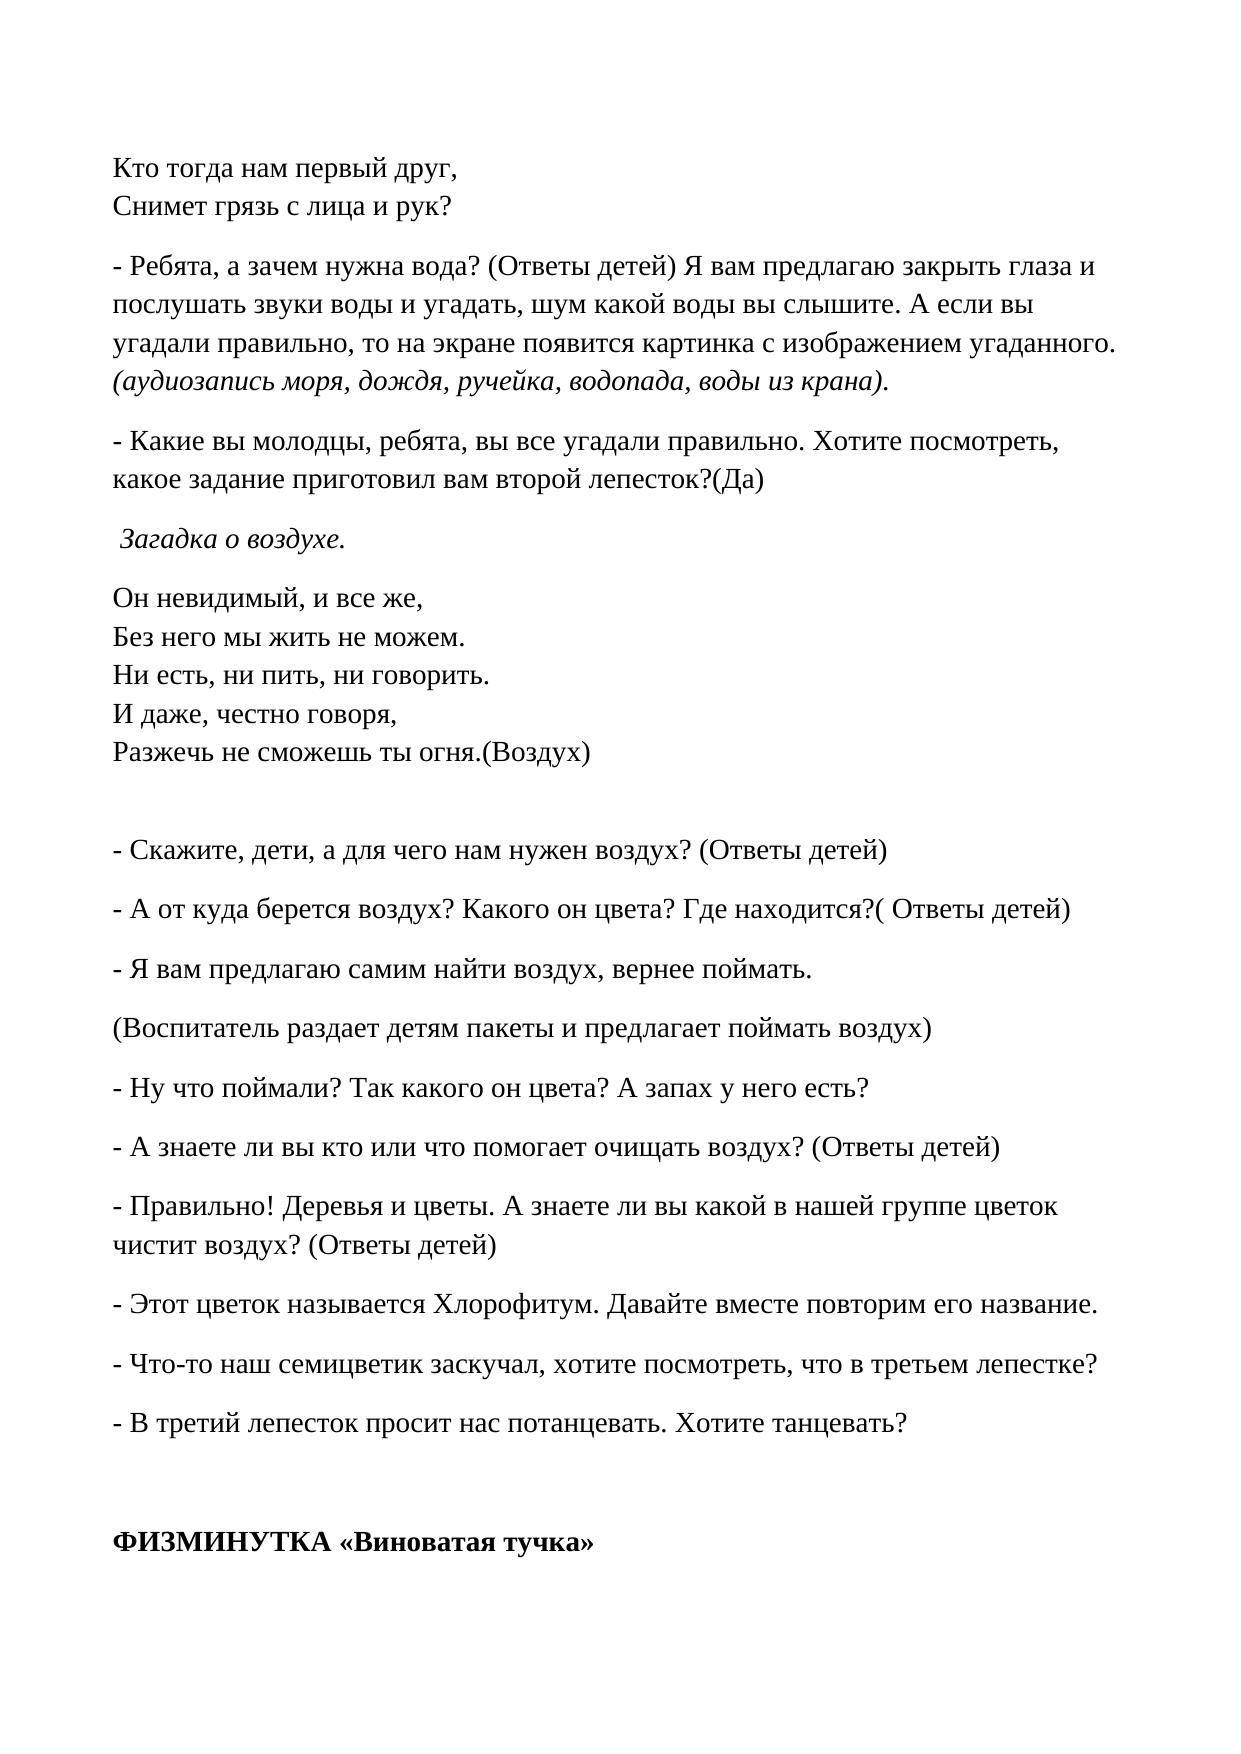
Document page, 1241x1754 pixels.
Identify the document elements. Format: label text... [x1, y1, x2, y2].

text Кто тогда нам первый друг, [112, 150, 1128, 183]
text - Скажите, дети, а для чего нам нужен воздух? (Ответы детей) [112, 832, 1128, 866]
text Снимет грязь с лица и рук? [112, 188, 1128, 222]
text Без него мы жить не можем. [112, 619, 1128, 652]
text - Этот цветок называется Хлорофитум. Давайте вместе повторим его название. [112, 1286, 1128, 1320]
text Разжечь не сможешь ты огня.(Воздух) [112, 734, 1128, 768]
text - Что-то наш семицветик заскучал, хотите посмотреть, что в третьем лепестке? [112, 1346, 1128, 1379]
text - Правильно! Деревья и цветы. А знаете ли вы какой в нашей группе цветок чистит воздух? (Ответы детей) [112, 1188, 1128, 1261]
text ФИЗМИНУТКА «Виноватая тучка» [112, 1524, 1128, 1557]
text - А знаете ли вы кто или что помогает очищать воздух? (Ответы детей) [112, 1129, 1128, 1163]
text - А от куда берется воздух? Какого он цвета? Где находится?( Ответы детей) [112, 892, 1128, 925]
text Oн невидимый, и все же, [112, 580, 1128, 614]
text Ни есть, ни пить, ни говорить. [112, 657, 1128, 691]
text - Я вам предлагаю самим найти воздух, вернее поймать. [112, 951, 1128, 984]
text Загадка о воздухе. [112, 521, 1128, 554]
text - Ну что поймали? Так какого он цвета? А запах у него есть? [112, 1070, 1128, 1103]
text - В третий лепесток просит нас потанцевать. Хотите танцевать? [112, 1405, 1128, 1439]
text И даже, честно говоря, [112, 696, 1128, 729]
text - Ребята, а зачем нужна вода? (Ответы детей) Я вам предлагаю закрыть глаза и послушать звуки воды и угадать, шум какой воды вы слышите. А если вы угадали правильно, то на экране появится картинка с изображением угаданного. (аудиозапись моря, дождя, ручейка, водопада, воды из крана). [112, 248, 1128, 397]
text - Какие вы молодцы, ребята, вы все угадали правильно. Хотите посмотреть, какое задание приготовил вам второй лепесток?(Да) [112, 423, 1128, 495]
text (Воспитатель раздает детям пакеты и предлагает поймать воздух) [112, 1010, 1128, 1044]
